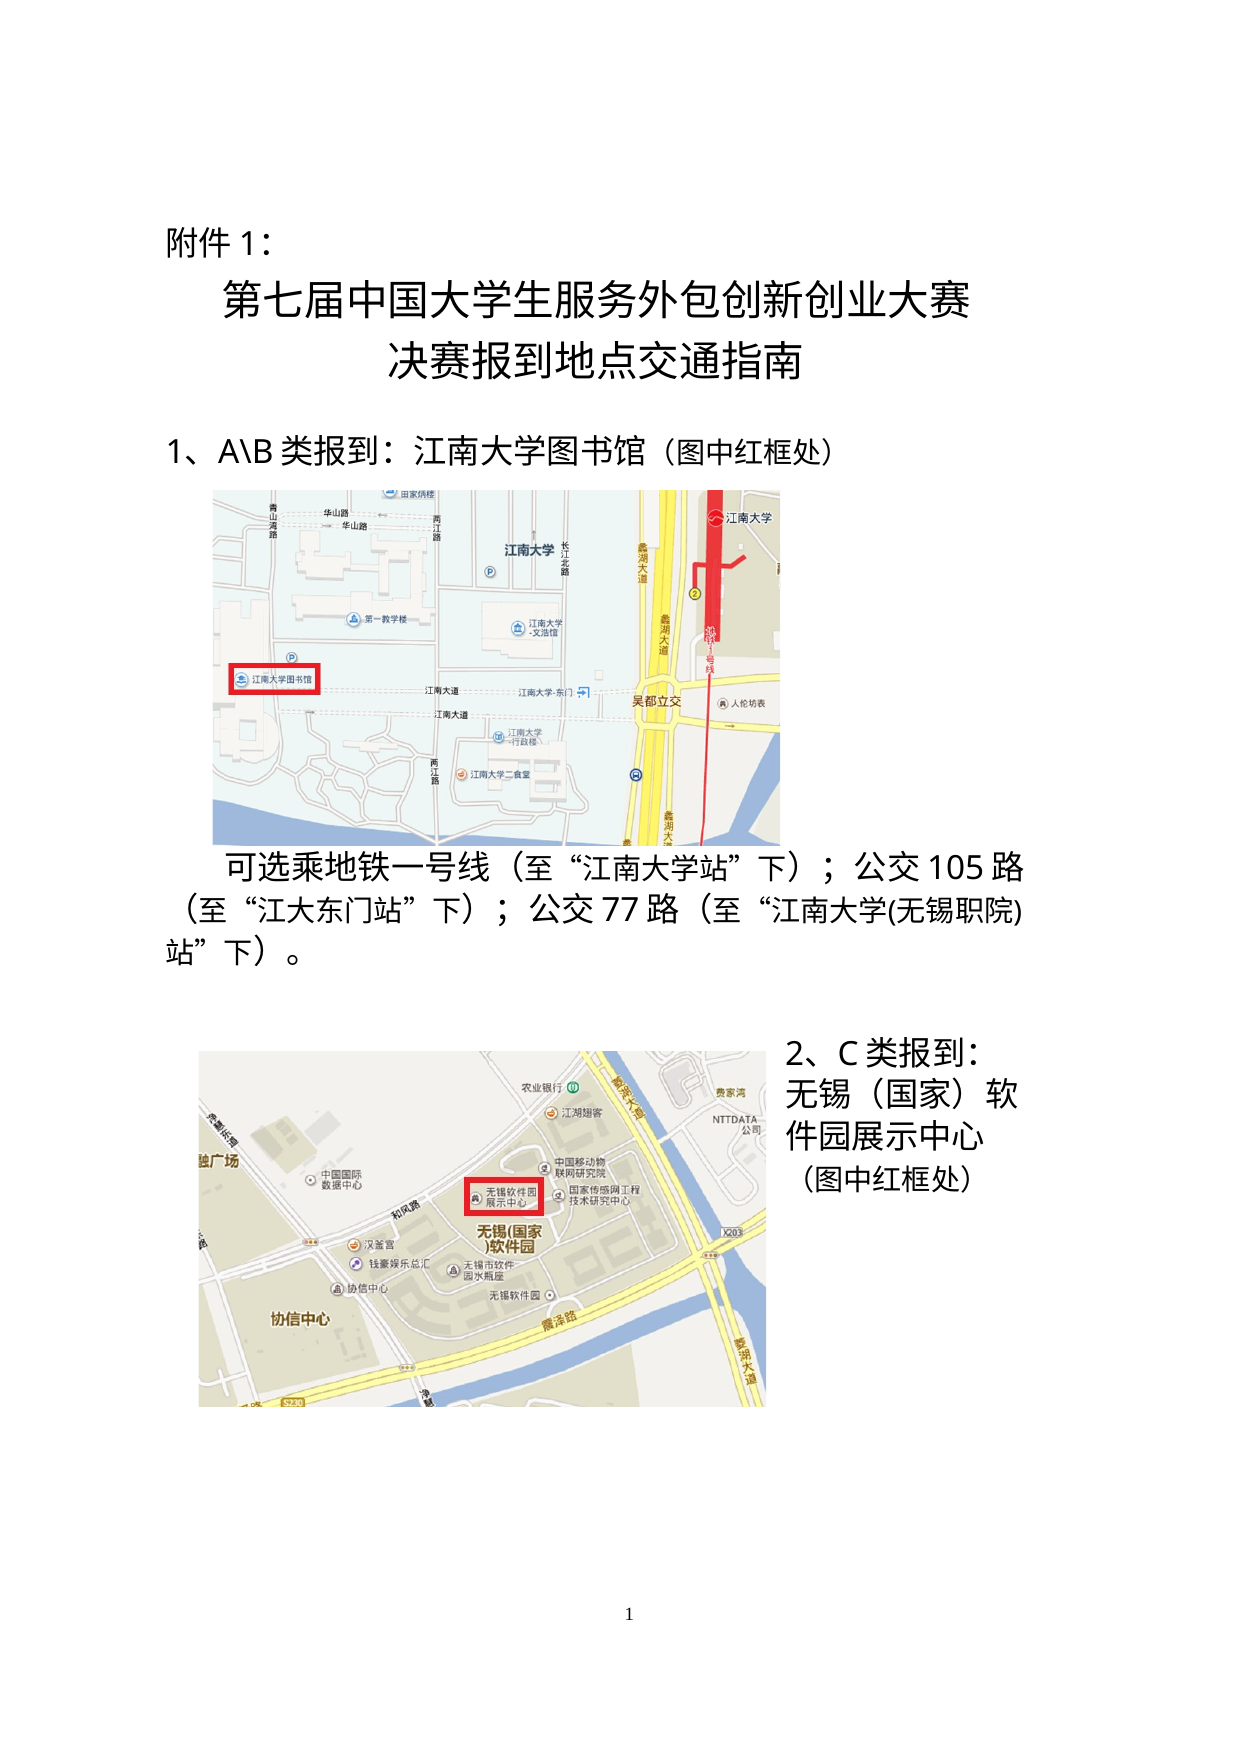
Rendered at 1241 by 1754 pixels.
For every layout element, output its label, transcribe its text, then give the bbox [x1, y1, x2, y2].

text 可选乘地铁一号线（至“江南大学站”下）；公交105路（至“江大东门站”下）；公交77路（至“江南大学(无锡职院)站”下）。 [165, 846, 1026, 971]
text 第七届中国大学生服务外包创新创业大赛 [165, 267, 1026, 328]
text 2、C类报到：无锡（国家）软件园展示中心（图中红框处） [165, 1032, 1026, 1198]
picture [212, 490, 781, 846]
picture [198, 1051, 767, 1407]
text 1、A\B类报到：江南大学图书馆（图中红框处） [165, 430, 1026, 471]
text 附件1： [165, 207, 1026, 267]
text 决赛报到地点交通指南 [165, 328, 1026, 388]
